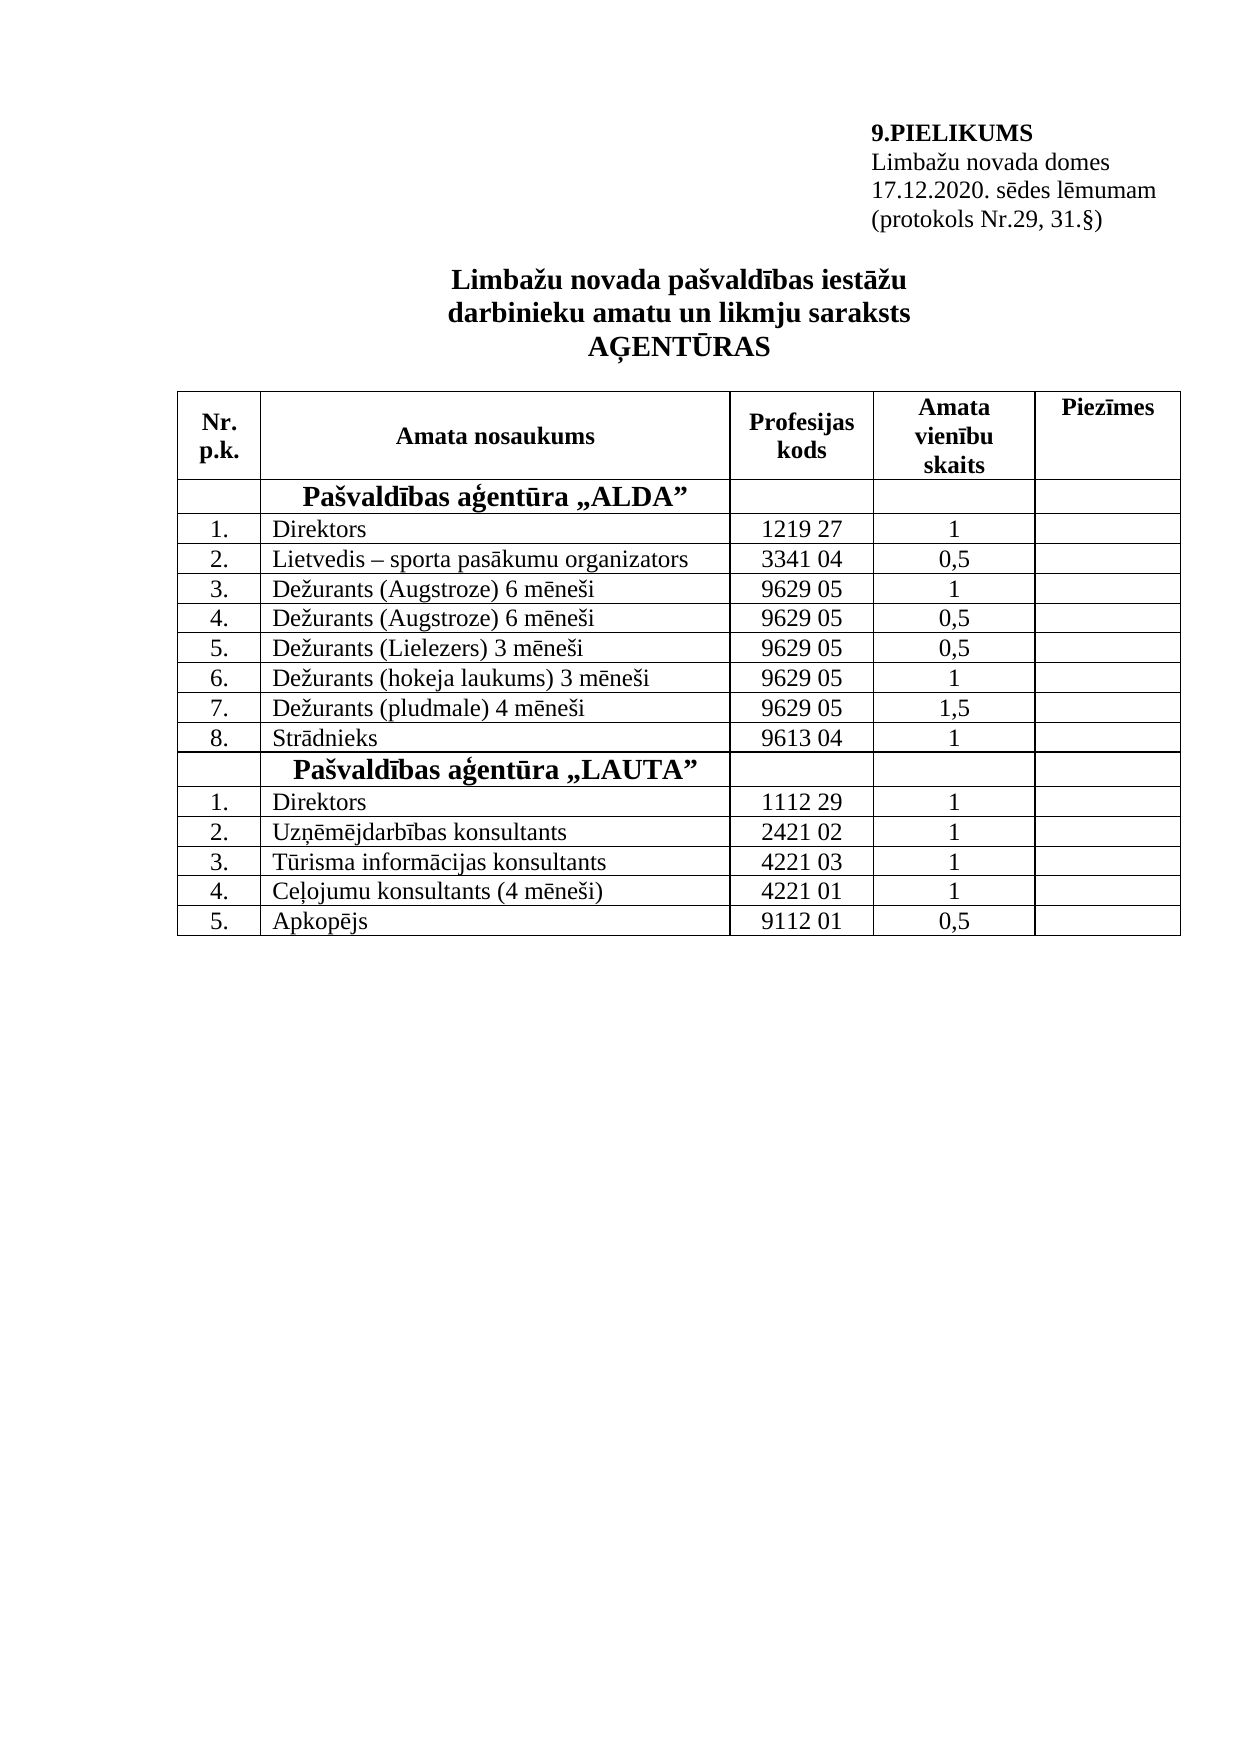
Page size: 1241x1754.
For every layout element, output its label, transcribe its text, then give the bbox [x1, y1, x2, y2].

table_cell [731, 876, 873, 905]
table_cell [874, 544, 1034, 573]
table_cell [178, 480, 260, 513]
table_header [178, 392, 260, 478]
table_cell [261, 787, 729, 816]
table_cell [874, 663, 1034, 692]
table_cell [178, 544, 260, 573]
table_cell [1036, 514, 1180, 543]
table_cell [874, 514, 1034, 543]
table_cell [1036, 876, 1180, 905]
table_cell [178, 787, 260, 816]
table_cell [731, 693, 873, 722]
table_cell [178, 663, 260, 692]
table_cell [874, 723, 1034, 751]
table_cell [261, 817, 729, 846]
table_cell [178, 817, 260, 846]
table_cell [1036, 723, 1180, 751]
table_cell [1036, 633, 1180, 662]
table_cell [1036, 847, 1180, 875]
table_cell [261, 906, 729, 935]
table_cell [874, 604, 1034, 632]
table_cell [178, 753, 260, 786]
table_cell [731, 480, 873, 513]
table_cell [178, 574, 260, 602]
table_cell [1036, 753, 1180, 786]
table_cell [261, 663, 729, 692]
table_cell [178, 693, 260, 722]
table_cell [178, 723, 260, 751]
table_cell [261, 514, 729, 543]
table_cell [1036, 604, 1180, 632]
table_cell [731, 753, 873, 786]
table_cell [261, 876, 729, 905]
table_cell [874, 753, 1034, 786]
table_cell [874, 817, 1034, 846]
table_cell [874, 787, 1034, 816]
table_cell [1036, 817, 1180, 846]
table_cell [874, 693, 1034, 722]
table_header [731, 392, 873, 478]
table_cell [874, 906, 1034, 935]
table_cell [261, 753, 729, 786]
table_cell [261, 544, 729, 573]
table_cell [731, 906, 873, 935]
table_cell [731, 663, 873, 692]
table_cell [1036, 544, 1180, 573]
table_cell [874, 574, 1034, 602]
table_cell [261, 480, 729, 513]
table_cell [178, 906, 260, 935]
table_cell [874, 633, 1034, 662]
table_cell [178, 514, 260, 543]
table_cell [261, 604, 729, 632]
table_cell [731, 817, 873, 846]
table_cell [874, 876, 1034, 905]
text 17.12.2020. sēdes lēmumam (protokols Nr.29, 31.§) [871, 176, 1181, 233]
text Limbažu novada pašvaldības iestāžu [177, 262, 1181, 295]
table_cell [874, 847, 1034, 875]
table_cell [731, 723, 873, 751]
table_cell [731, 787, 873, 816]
text AĢENTŪRAS [177, 329, 1181, 362]
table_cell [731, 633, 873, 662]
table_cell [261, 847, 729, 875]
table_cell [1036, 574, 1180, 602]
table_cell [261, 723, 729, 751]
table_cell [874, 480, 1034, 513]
text 9.Pielikums [871, 118, 1181, 147]
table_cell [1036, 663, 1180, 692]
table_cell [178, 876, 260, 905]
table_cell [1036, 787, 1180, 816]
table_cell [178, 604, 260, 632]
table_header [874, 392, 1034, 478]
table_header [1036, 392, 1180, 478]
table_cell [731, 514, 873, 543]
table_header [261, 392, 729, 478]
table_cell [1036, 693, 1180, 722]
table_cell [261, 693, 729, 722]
text darbinieku amatu un likmju saraksts [177, 295, 1181, 329]
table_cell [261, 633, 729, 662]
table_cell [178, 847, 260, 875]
text Limbažu novada domes [871, 147, 1181, 176]
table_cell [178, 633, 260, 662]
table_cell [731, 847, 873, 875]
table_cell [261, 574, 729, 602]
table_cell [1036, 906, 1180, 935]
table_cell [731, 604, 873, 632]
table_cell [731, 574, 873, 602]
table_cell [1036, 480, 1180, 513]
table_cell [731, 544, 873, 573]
